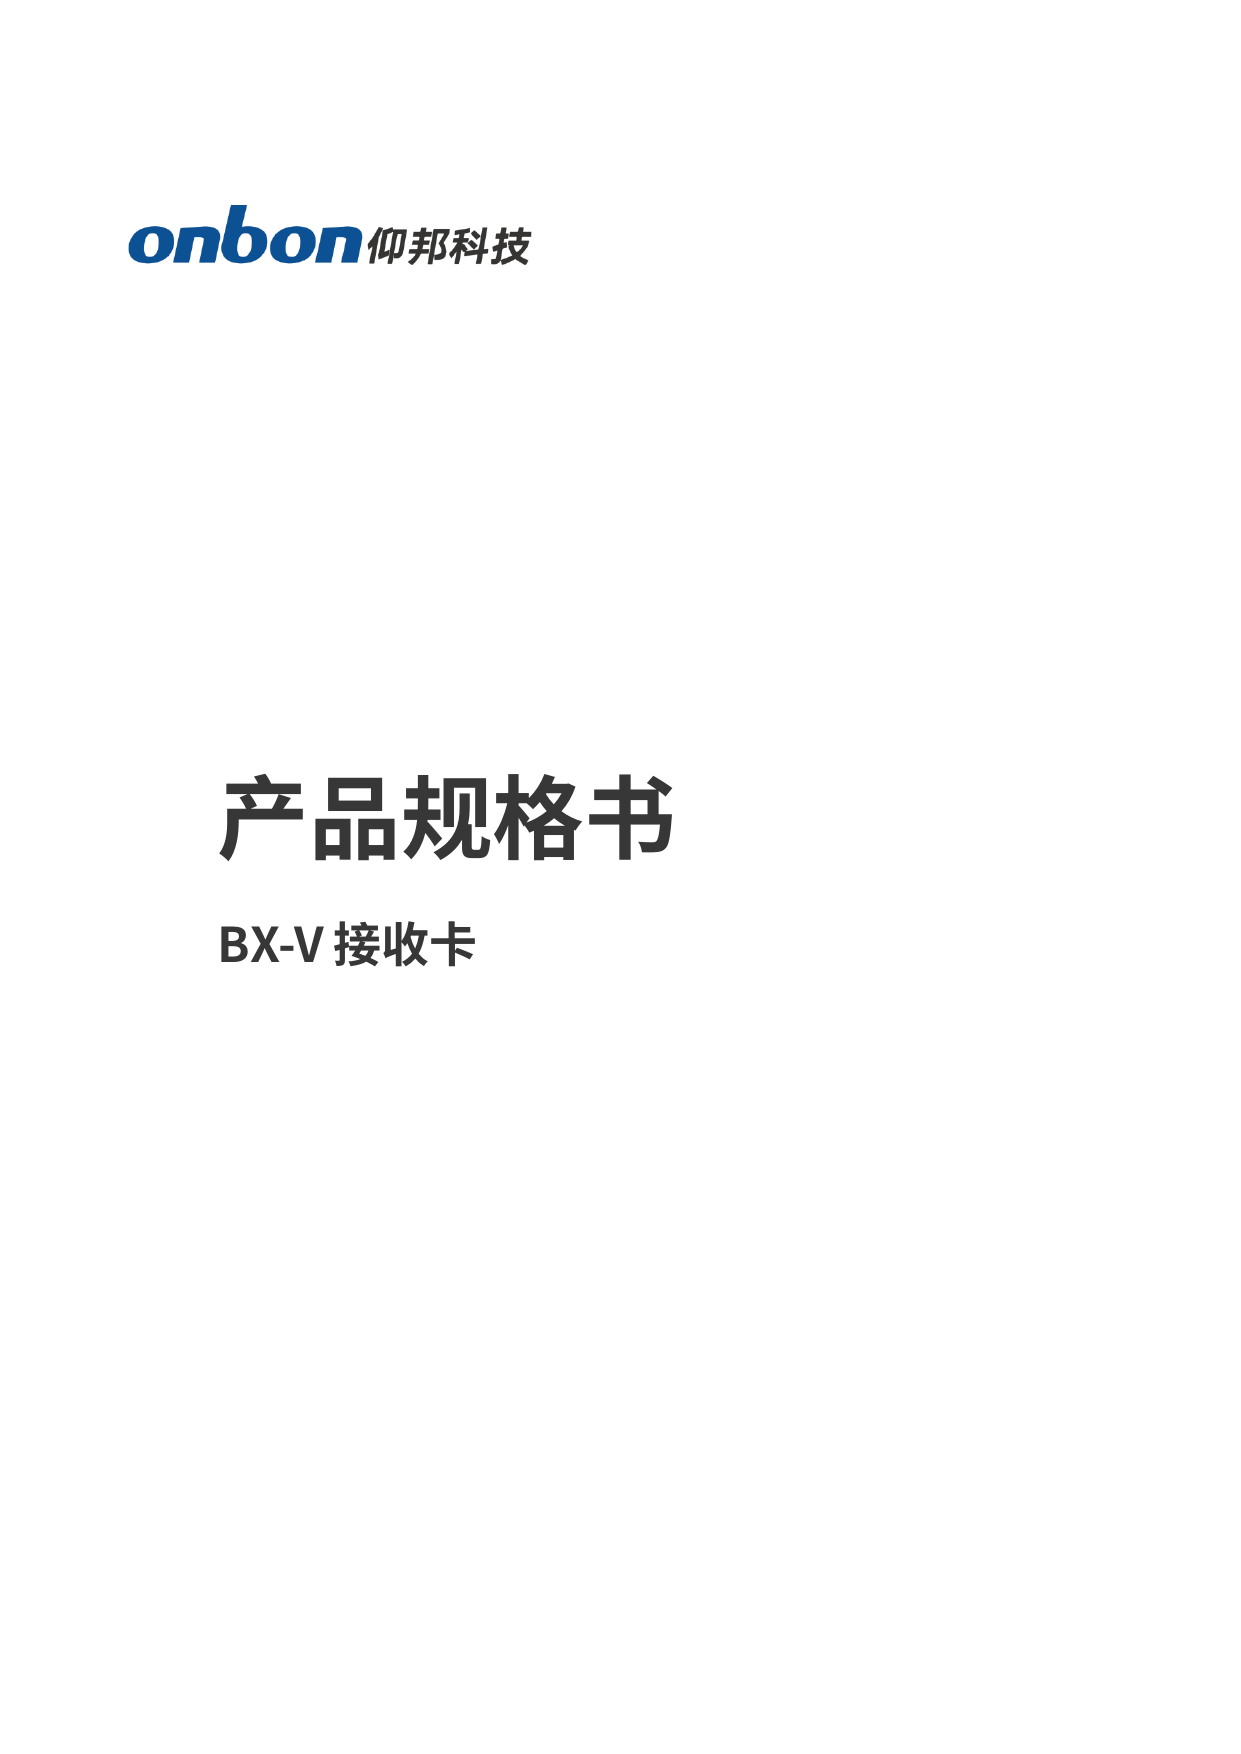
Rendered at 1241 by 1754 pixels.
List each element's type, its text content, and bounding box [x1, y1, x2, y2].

text BX-V接收卡 [217, 893, 1110, 991]
picture [128, 205, 532, 265]
text 产品规格书 [217, 731, 1110, 893]
